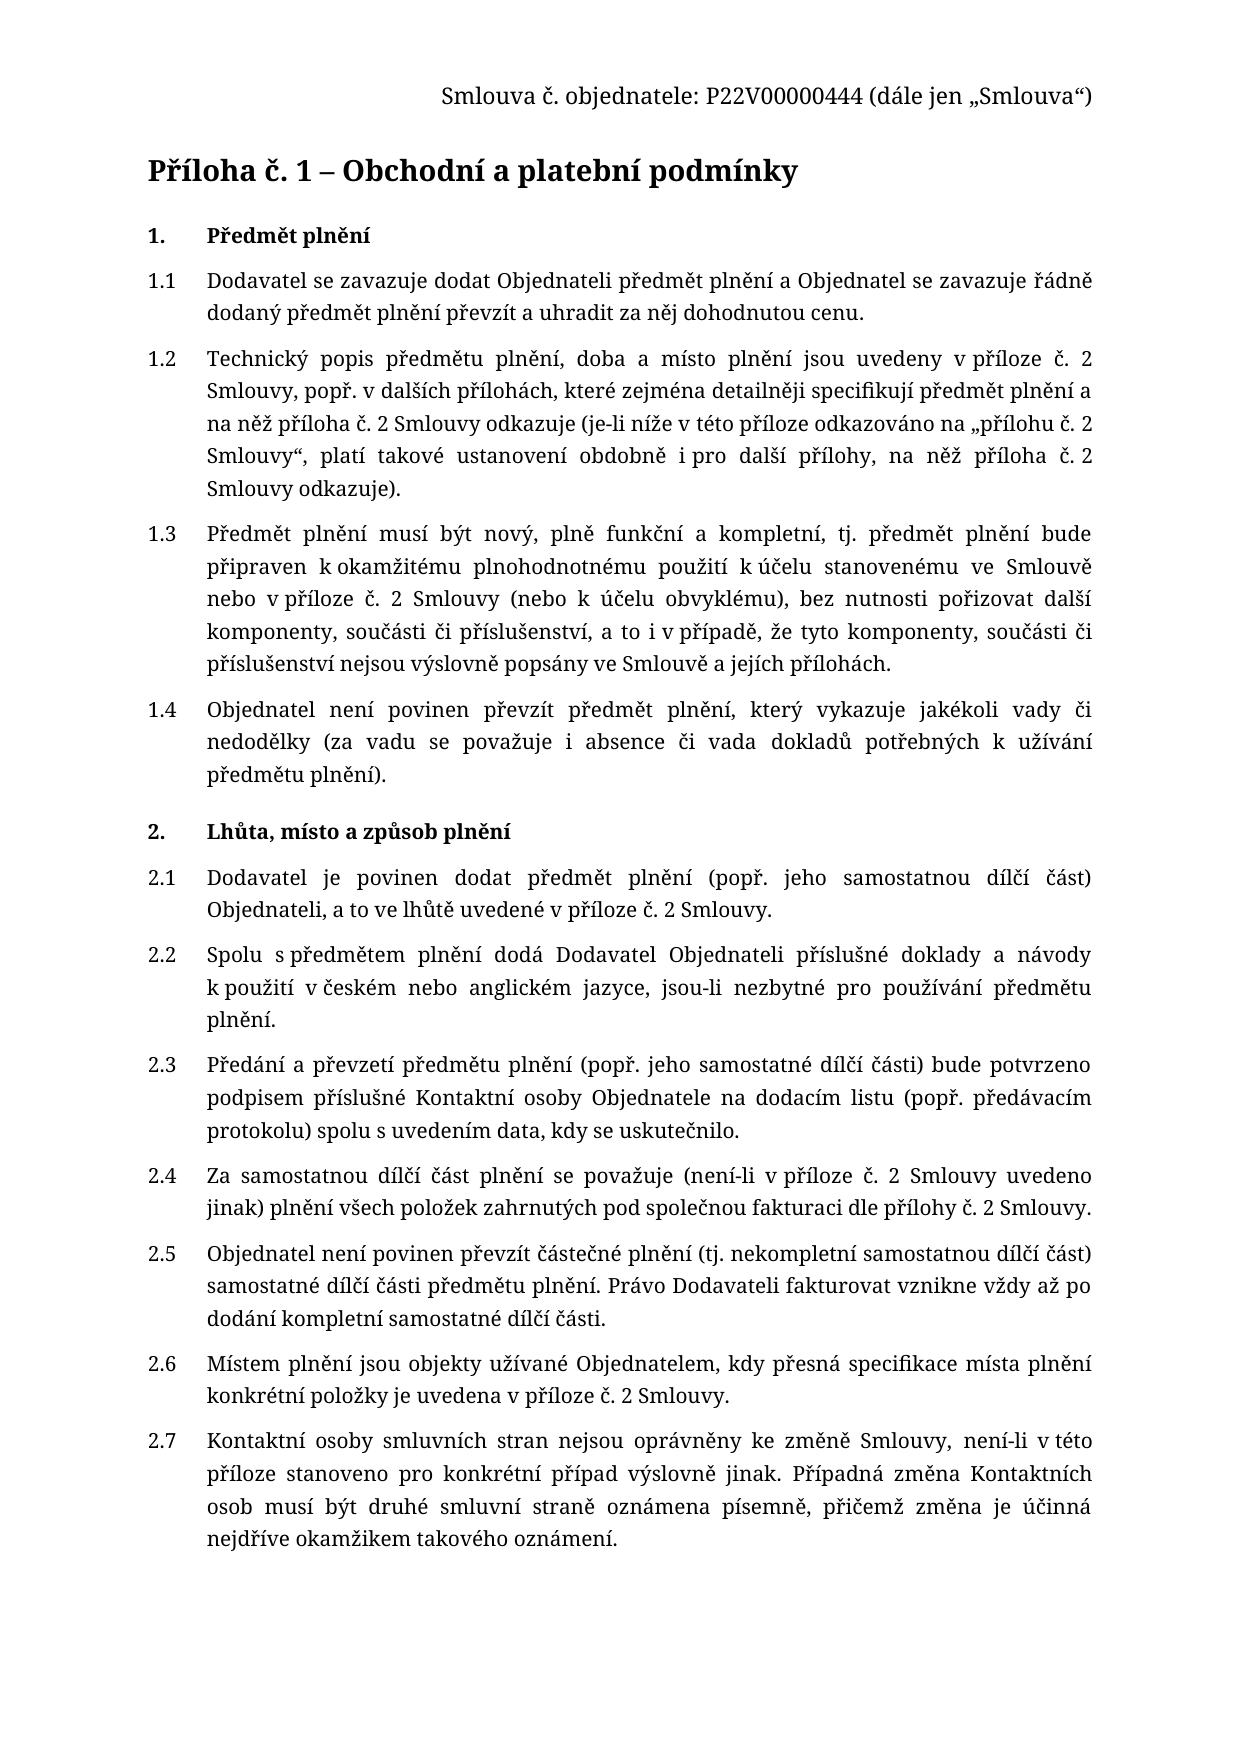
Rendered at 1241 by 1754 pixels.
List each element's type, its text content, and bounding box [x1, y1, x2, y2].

list Spolu s předmětem plnění dodá Dodavatel Objednateli příslušné doklady a návody k použití v českém nebo anglickém jazyce, jsou-li nezbytné pro používání předmětu plnění. [148, 940, 1093, 1034]
list Lhůta, místo a způsob plnění [148, 817, 1093, 846]
list Předání a převzetí předmětu plnění (popř. jeho samostatné dílčí části) bude potvrzeno podpisem příslušné Kontaktní osoby Objednatele na dodacím listu (popř. předávacím protokolu) spolu s uvedením data, kdy se uskutečnilo. [148, 1051, 1093, 1144]
list Objednatel není povinen převzít částečné plnění (tj. nekompletní samostatnou dílčí část) samostatné dílčí části předmětu plnění. Právo Dodavateli fakturovat vznikne vždy až po dodání kompletní samostatné dílčí části. [148, 1239, 1093, 1332]
list Místem plnění jsou objekty užívané Objednatelem, kdy přesná specifikace místa plnění konkrétní položky je uvedena v příloze č. 2 Smlouvy. [148, 1349, 1093, 1410]
list Dodavatel je povinen dodat předmět plnění (popř. jeho samostatnou dílčí část) Objednateli, a to ve lhůtě uvedené v příloze č. 2 Smlouvy. [148, 863, 1093, 924]
list Předmět plnění musí být nový, plně funkční a kompletní, tj. předmět plnění bude připraven k okamžitému plnohodnotnému použití k účelu stanovenému ve Smlouvě nebo v příloze č. 2 Smlouvy (nebo k účelu obvyklému), bez nutnosti pořizovat další komponenty, součásti či příslušenství, a to i v případě, že tyto komponenty, součásti či příslušenství nejsou výslovně popsány ve Smlouvě a jejích přílohách. [148, 519, 1093, 678]
list Předmět plnění [148, 221, 1093, 249]
list Dodavatel se zavazuje dodat Objednateli předmět plnění a Objednatel se zavazuje řádně dodaný předmět plnění převzít a uhradit za něj dohodnutou cenu. [148, 266, 1093, 327]
text Příloha č. 1 – Obchodní a platební podmínky [148, 150, 1093, 190]
list Za samostatnou dílčí část plnění se považuje (není-li v příloze č. 2 Smlouvy uvedeno jinak) plnění všech položek zahrnutých pod společnou fakturaci dle přílohy č. 2 Smlouvy. [148, 1161, 1093, 1222]
list Kontaktní osoby smluvních stran nejsou oprávněny ke změně Smlouvy, není-li v této příloze stanoveno pro konkrétní případ výslovně jinak. Případná změna Kontaktních osob musí být druhé smluvní straně oznámena písemně, přičemž změna je účinná nejdříve okamžikem takového oznámení. [148, 1427, 1093, 1553]
list Technický popis předmětu plnění, doba a místo plnění jsou uvedeny v příloze č. 2 Smlouvy, popř. v dalších přílohách, které zejména detailněji specifikují předmět plnění a na něž příloha č. 2 Smlouvy odkazuje (je-li níže v této příloze odkazováno na „přílohu č. 2 Smlouvy“, platí takové ustanovení obdobně i pro další přílohy, na něž příloha č. 2 Smlouvy odkazuje). [148, 344, 1093, 502]
list Objednatel není povinen převzít předmět plnění, který vykazuje jakékoli vady či nedodělky (za vadu se považuje i absence či vada dokladů potřebných k užívání předmětu plnění). [148, 695, 1093, 788]
